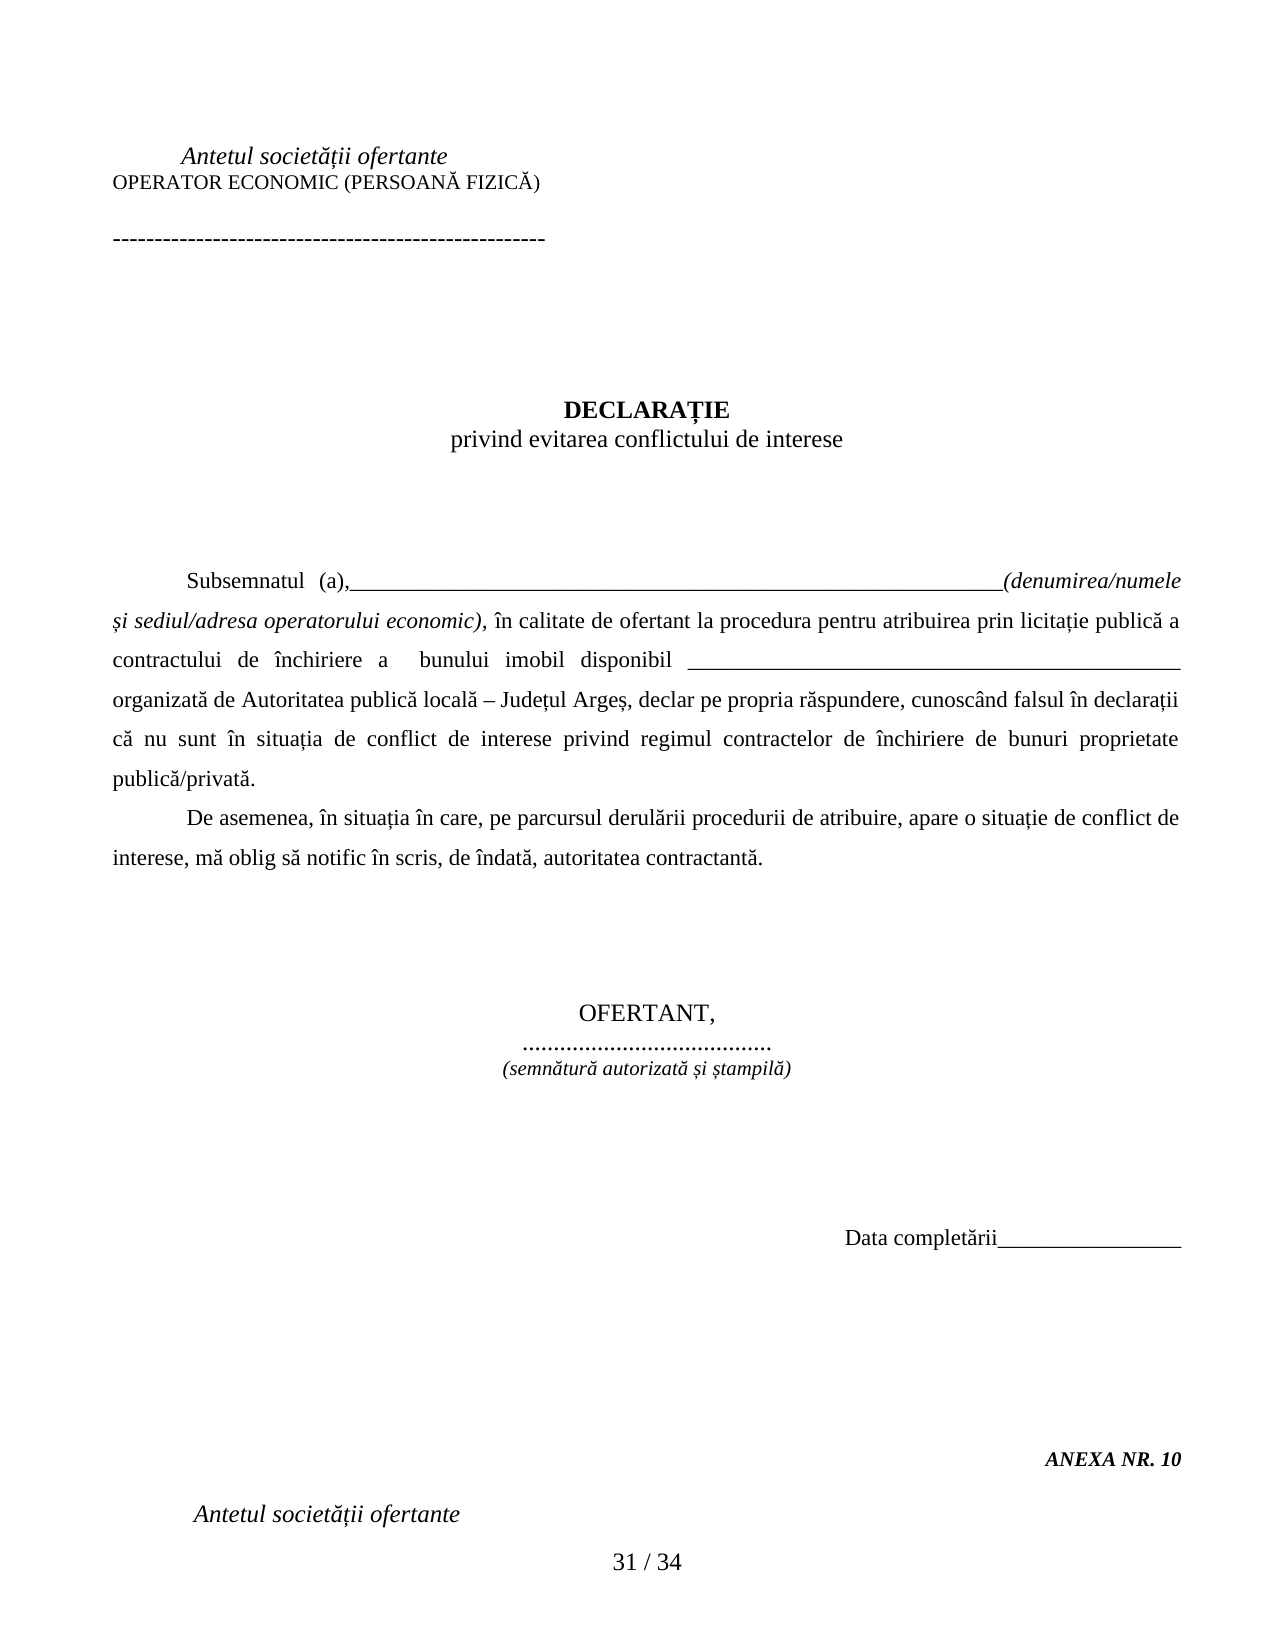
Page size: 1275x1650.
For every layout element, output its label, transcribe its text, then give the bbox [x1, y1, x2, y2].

text privind evitarea conflictului de interese [112, 424, 1181, 453]
text Data completării________________ [112, 1224, 1181, 1250]
text OFERTANT, [112, 998, 1181, 1027]
text ---------------------------------------------------- [112, 223, 1181, 251]
text ANEXA NR. 10 [112, 1447, 1181, 1471]
text De asemenea, în situația în care, pe parcursul derulării procedurii de atribuire, apare o situație de conflict de interese, mă oblig să notific în scris, de îndată, autoritatea contractantă. [112, 804, 1181, 870]
text Antetul societății ofertante [112, 1499, 1181, 1528]
text OPERATOR ECONOMIC (PERSOANĂ FIZICĂ) [112, 170, 1181, 194]
text Subsemnatul (a),_________________________________________________________(denumirea/numele și sediul/adresa operatorului economic), în calitate de ofertant la procedura pentru atribuirea prin licitație publică a contractului de închiriere a bunului imobil disponibil ___________________________________________ organizată de Autoritatea publică locală – Județul Argeș, declar pe propria răspundere, cunoscând falsul în declarații că nu sunt în situația de conflict de interese privind regimul contractelor de închiriere de bunuri proprietate publică/privată. [112, 568, 1181, 791]
text Antetul societății ofertante [112, 141, 1181, 170]
text (semnătură autorizată și ștampilă) [112, 1056, 1181, 1080]
text DECLARAȚIE [112, 395, 1181, 424]
text ........................................ [112, 1027, 1181, 1056]
